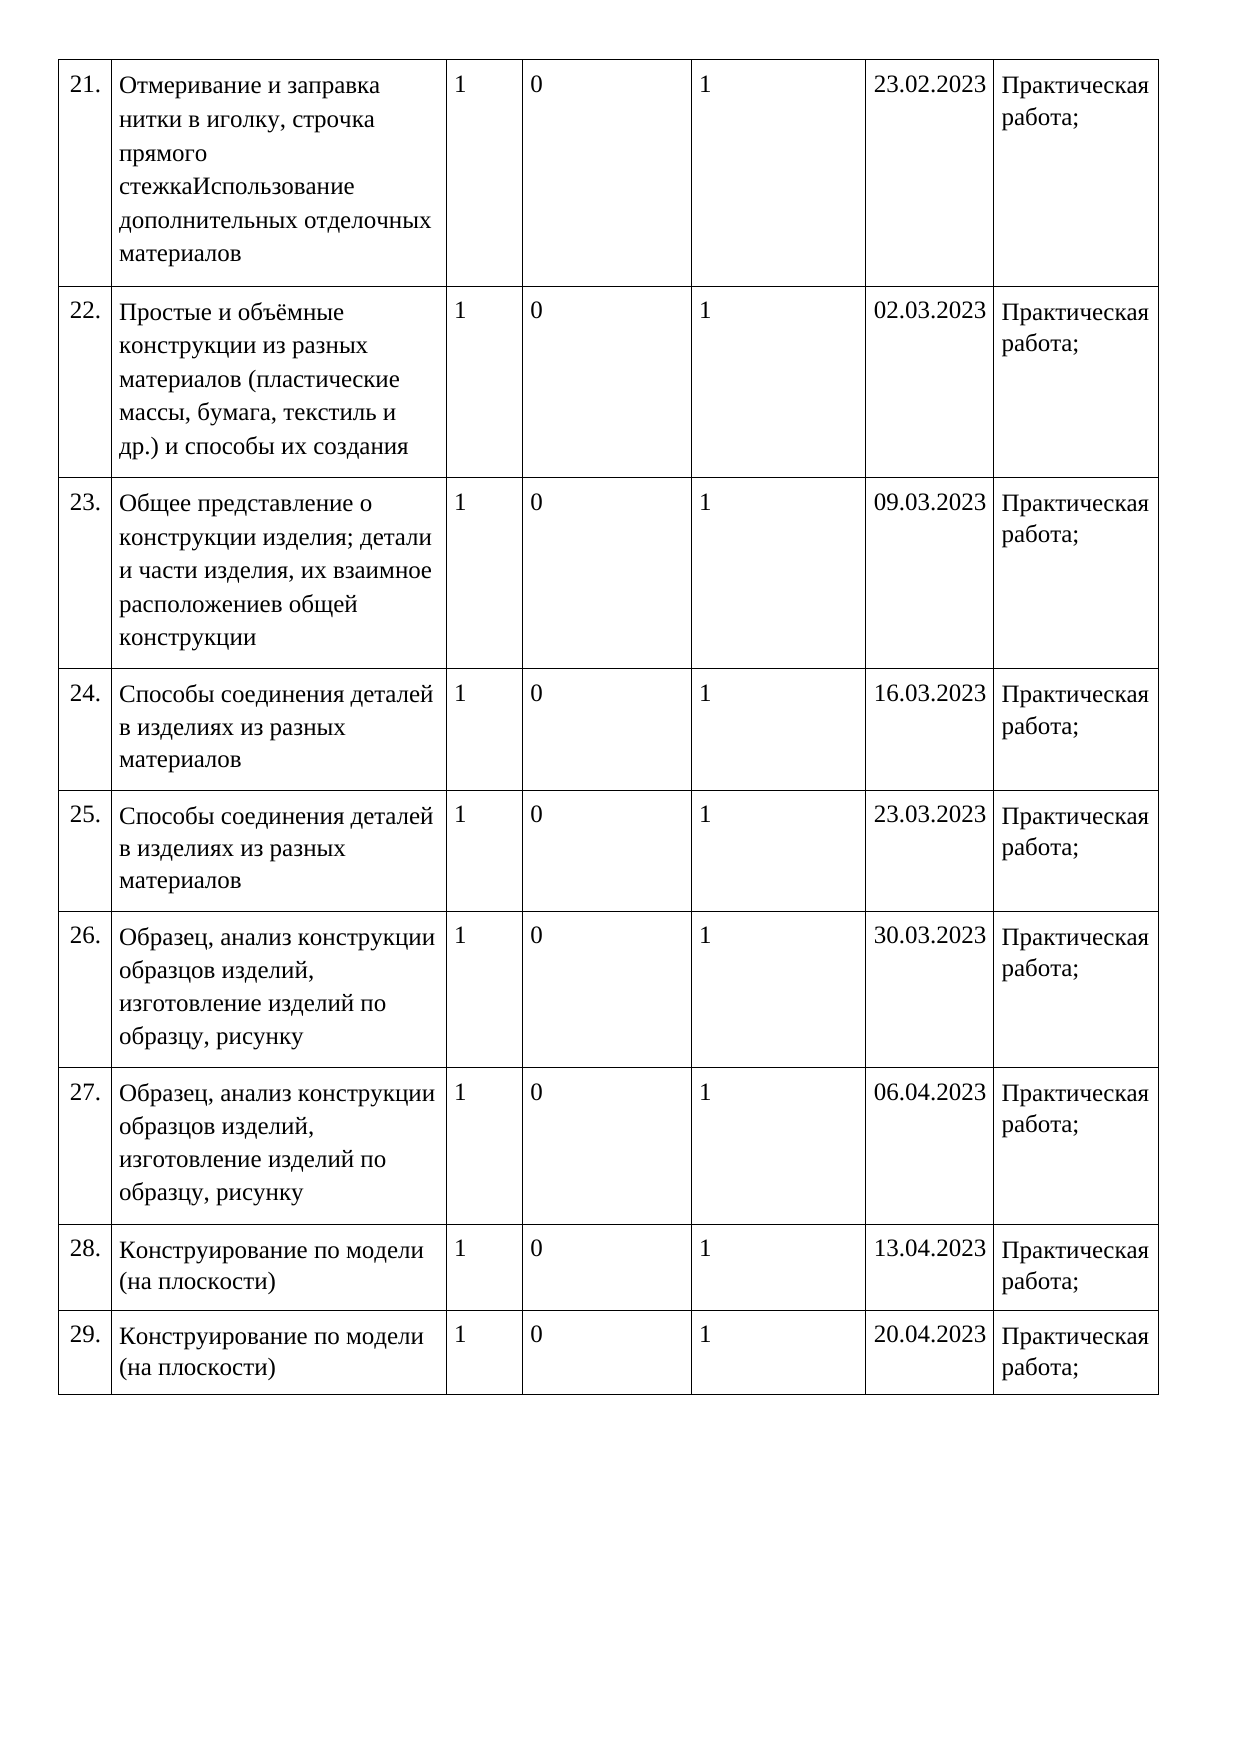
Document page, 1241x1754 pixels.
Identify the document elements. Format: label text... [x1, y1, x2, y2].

table_cell Практическая работа; [994, 791, 1158, 911]
table_cell Практическая работа; [994, 669, 1158, 789]
table_cell 13.04.2023 [866, 1225, 993, 1310]
table_cell 02.03.2023 [866, 287, 993, 477]
table_cell 26. [59, 912, 111, 1067]
table_cell Практическая работа; [994, 287, 1158, 477]
table_cell 29. [59, 1311, 111, 1394]
table_cell Образец, анализ конструкции образцов изделий, изготовление изделий по образцу, рисунку [112, 912, 446, 1067]
table_cell 0 [523, 669, 691, 789]
table_cell 0 [523, 478, 691, 668]
table_cell 28. [59, 1225, 111, 1310]
table_cell 06.04.2023 [866, 1068, 993, 1223]
table_cell 1 [447, 791, 522, 911]
table_cell 22. [59, 287, 111, 477]
table_cell 09.03.2023 [866, 478, 993, 668]
table_cell Конструирование по модели (на плоскости) [112, 1225, 446, 1310]
table_cell 1 [447, 287, 522, 477]
table_cell 1 [447, 669, 522, 789]
table_header 23.02.2023 [866, 60, 993, 286]
table_cell 16.03.2023 [866, 669, 993, 789]
table_cell 1 [447, 1068, 522, 1223]
table_cell 27. [59, 1068, 111, 1223]
table_cell 1 [692, 478, 865, 668]
table_cell Способы соединения деталей в изделиях из разных материалов [112, 669, 446, 789]
table_header Отмеривание и заправка нитки в иголку, строчка прямого стежкаИспользование дополнительных отделочных материалов [112, 60, 446, 286]
table_cell 1 [447, 1225, 522, 1310]
table_cell Общее представление о конструкции изделия; детали и части изделия, их взаимное расположениев общей конструкции [112, 478, 446, 668]
table_cell 24. [59, 669, 111, 789]
table_cell 1 [692, 669, 865, 789]
table_cell Практическая работа; [994, 478, 1158, 668]
table_cell 23.03.2023 [866, 791, 993, 911]
table_cell 1 [692, 912, 865, 1067]
table_header Практическая работа; [994, 60, 1158, 286]
table_cell Практическая работа; [994, 1225, 1158, 1310]
table_header 1 [447, 60, 522, 286]
table_cell Практическая работа; [994, 1068, 1158, 1223]
table_cell Конструирование по модели (на плоскости) [112, 1311, 446, 1394]
table_cell Простые и объёмные конструкции из разных материалов (пластические массы, бумага, текстиль и др.) и способы их создания [112, 287, 446, 477]
table_cell Практическая работа; [994, 912, 1158, 1067]
table_cell 0 [523, 287, 691, 477]
table_cell 0 [523, 791, 691, 911]
table_cell Практическая работа; [994, 1311, 1158, 1394]
table_cell 1 [692, 287, 865, 477]
table_cell 0 [523, 1068, 691, 1223]
table_cell 1 [447, 478, 522, 668]
table_cell Образец, анализ конструкции образцов изделий, изготовление изделий по образцу, рисунку [112, 1068, 446, 1223]
table_cell Способы соединения деталей в изделиях из разных материалов [112, 791, 446, 911]
table_cell 1 [692, 1068, 865, 1223]
table_cell 1 [447, 912, 522, 1067]
table_cell 25. [59, 791, 111, 911]
table_cell 1 [692, 1225, 865, 1310]
table_cell 23. [59, 478, 111, 668]
table_cell 1 [447, 1311, 522, 1394]
table_cell 0 [523, 912, 691, 1067]
table_cell 0 [523, 1225, 691, 1310]
table_cell 1 [692, 791, 865, 911]
table_header 1 [692, 60, 865, 286]
table_cell 0 [523, 1311, 691, 1394]
table_header 0 [523, 60, 691, 286]
table_header 21. [59, 60, 111, 286]
table_cell 1 [692, 1311, 865, 1394]
table_cell 20.04.2023 [866, 1311, 993, 1394]
table_cell 30.03.2023 [866, 912, 993, 1067]
